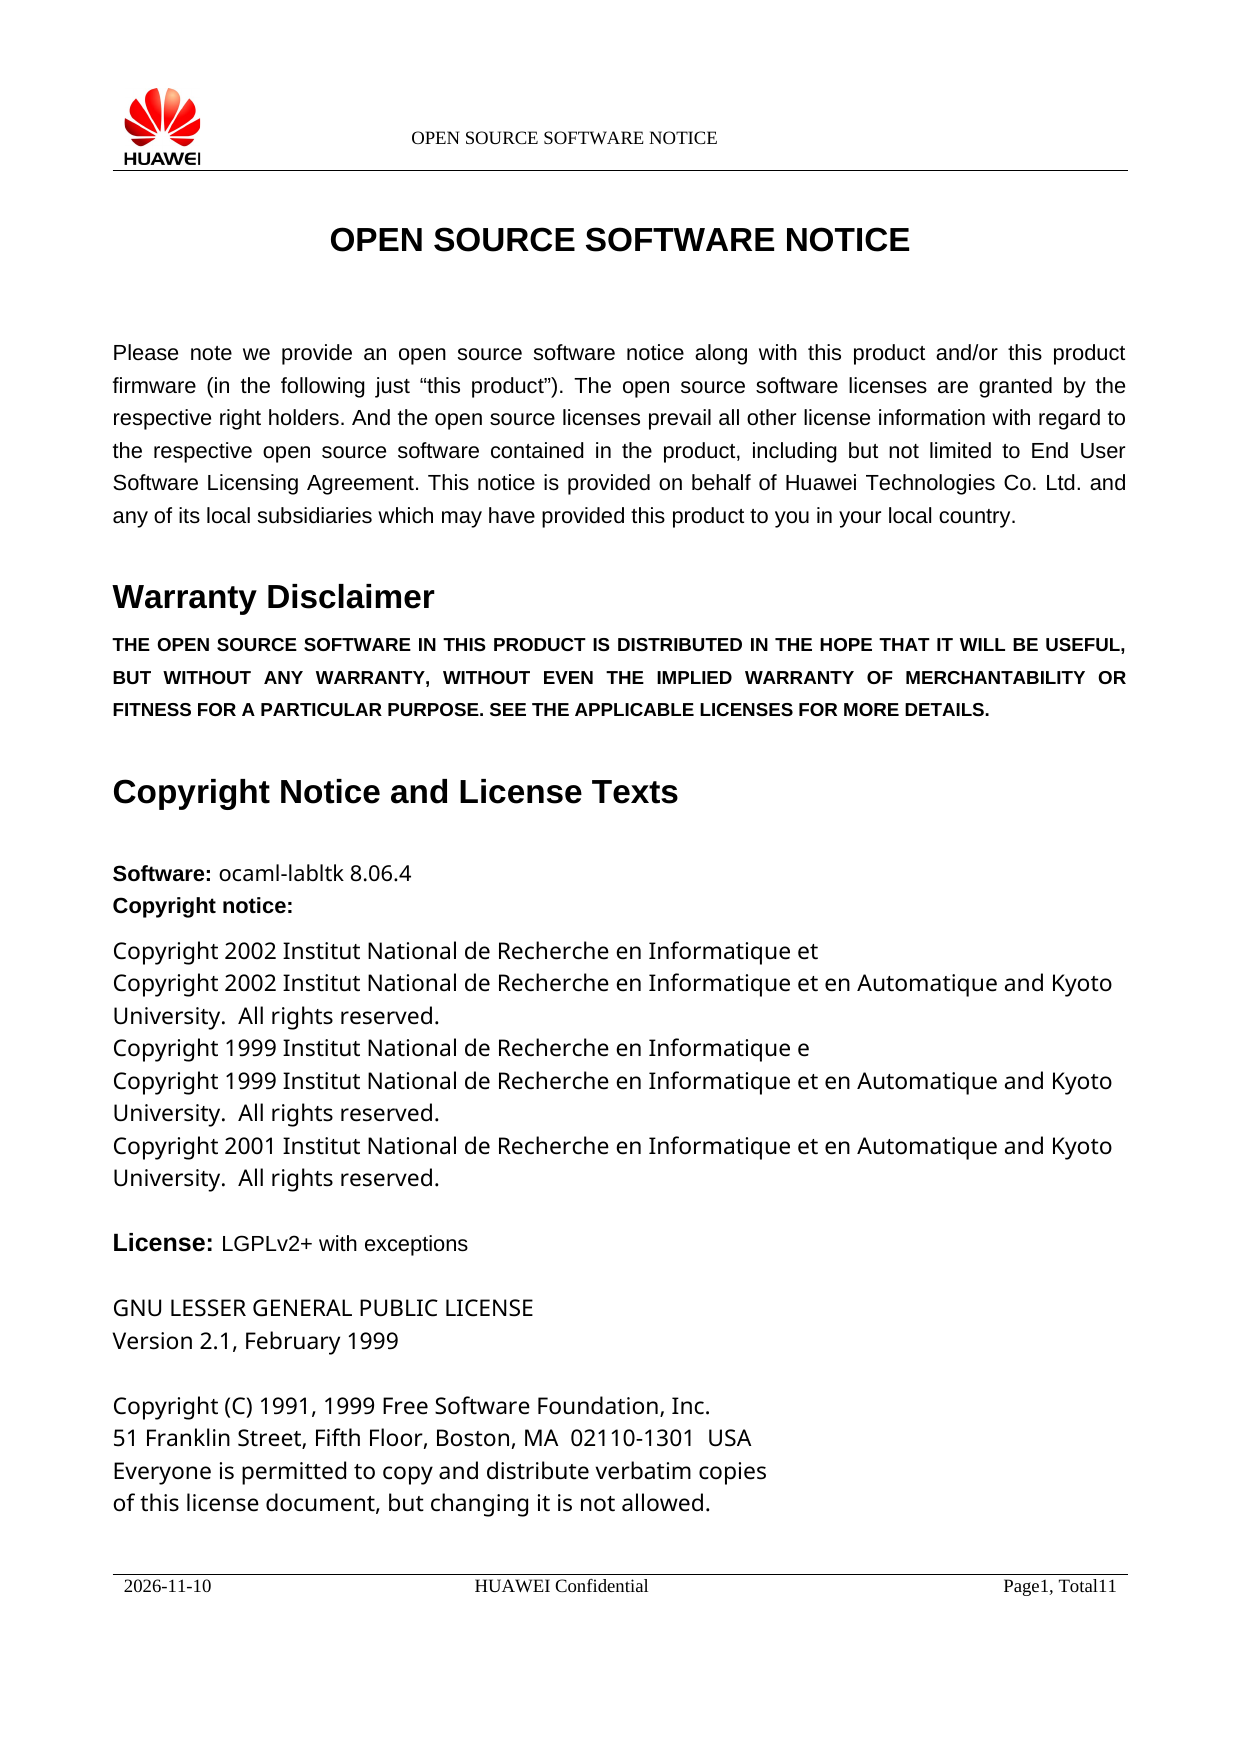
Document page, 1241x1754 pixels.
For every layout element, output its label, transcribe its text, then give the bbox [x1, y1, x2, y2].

text The open source software in this product is distributed in the hope that it will be useful, but WITHOUT ANY WARRANTY, without even the implied warranty of MERCHANTABILITY or FITNESS FOR A PARTICULAR PURPOSE. See the applicable licenses for more details. [112, 629, 1128, 726]
text Please note we provide an open source software notice along with this product and/or this product firmware (in the following just “this product”). The open source software licenses are granted by the respective right holders. And the open source licenses prevail all other license information with regard to the respective open source software contained in the product, including but not limited to End User Software Licensing Agreement. This notice is provided on behalf of Huawei Technologies Co. Ltd. and any of its local subsidiaries which may have provided this product to you in your local country. [112, 336, 1128, 531]
text Warranty Disclaimer [112, 564, 1128, 629]
text Copyright Notice and License Texts [112, 759, 1128, 824]
title Software: ocaml-labltk 8.06.4 [112, 856, 1128, 889]
text License: LGPLv2+ with exceptions [112, 1226, 1128, 1259]
picture [124, 88, 201, 165]
text 51 Franklin Street, Fifth Floor, Boston, MA 02110-1301 USA [112, 1421, 1128, 1454]
text OPEN SOURCE SOFTWARE NOTICE [112, 206, 1128, 271]
text of this license document, but changing it is not allowed. [112, 1486, 1128, 1519]
text Copyright 1999 Institut National de Recherche en Informatique e Copyright 1999 Institut National de Recherche en Informatique et en Automatique and Kyoto University. All rights reserved. Copyright 2001 Institut National de Recherche en Informatique et en Automatique and Kyoto University. All rights reserved. [112, 1031, 1128, 1226]
text Copyright (C) 1991, 1999 Free Software Foundation, Inc. [112, 1389, 1128, 1421]
text GNU LESSER GENERAL PUBLIC LICENSE [112, 1291, 1128, 1324]
text Everyone is permitted to copy and distribute verbatim copies [112, 1454, 1128, 1486]
text Copyright 2002 Institut National de Recherche en Informatique et Copyright 2002 Institut National de Recherche en Informatique et en Automatique and Kyoto University. All rights reserved. [112, 934, 1128, 1031]
text Version 2.1, February 1999 [112, 1324, 1128, 1356]
text Copyright notice: [112, 889, 1128, 921]
